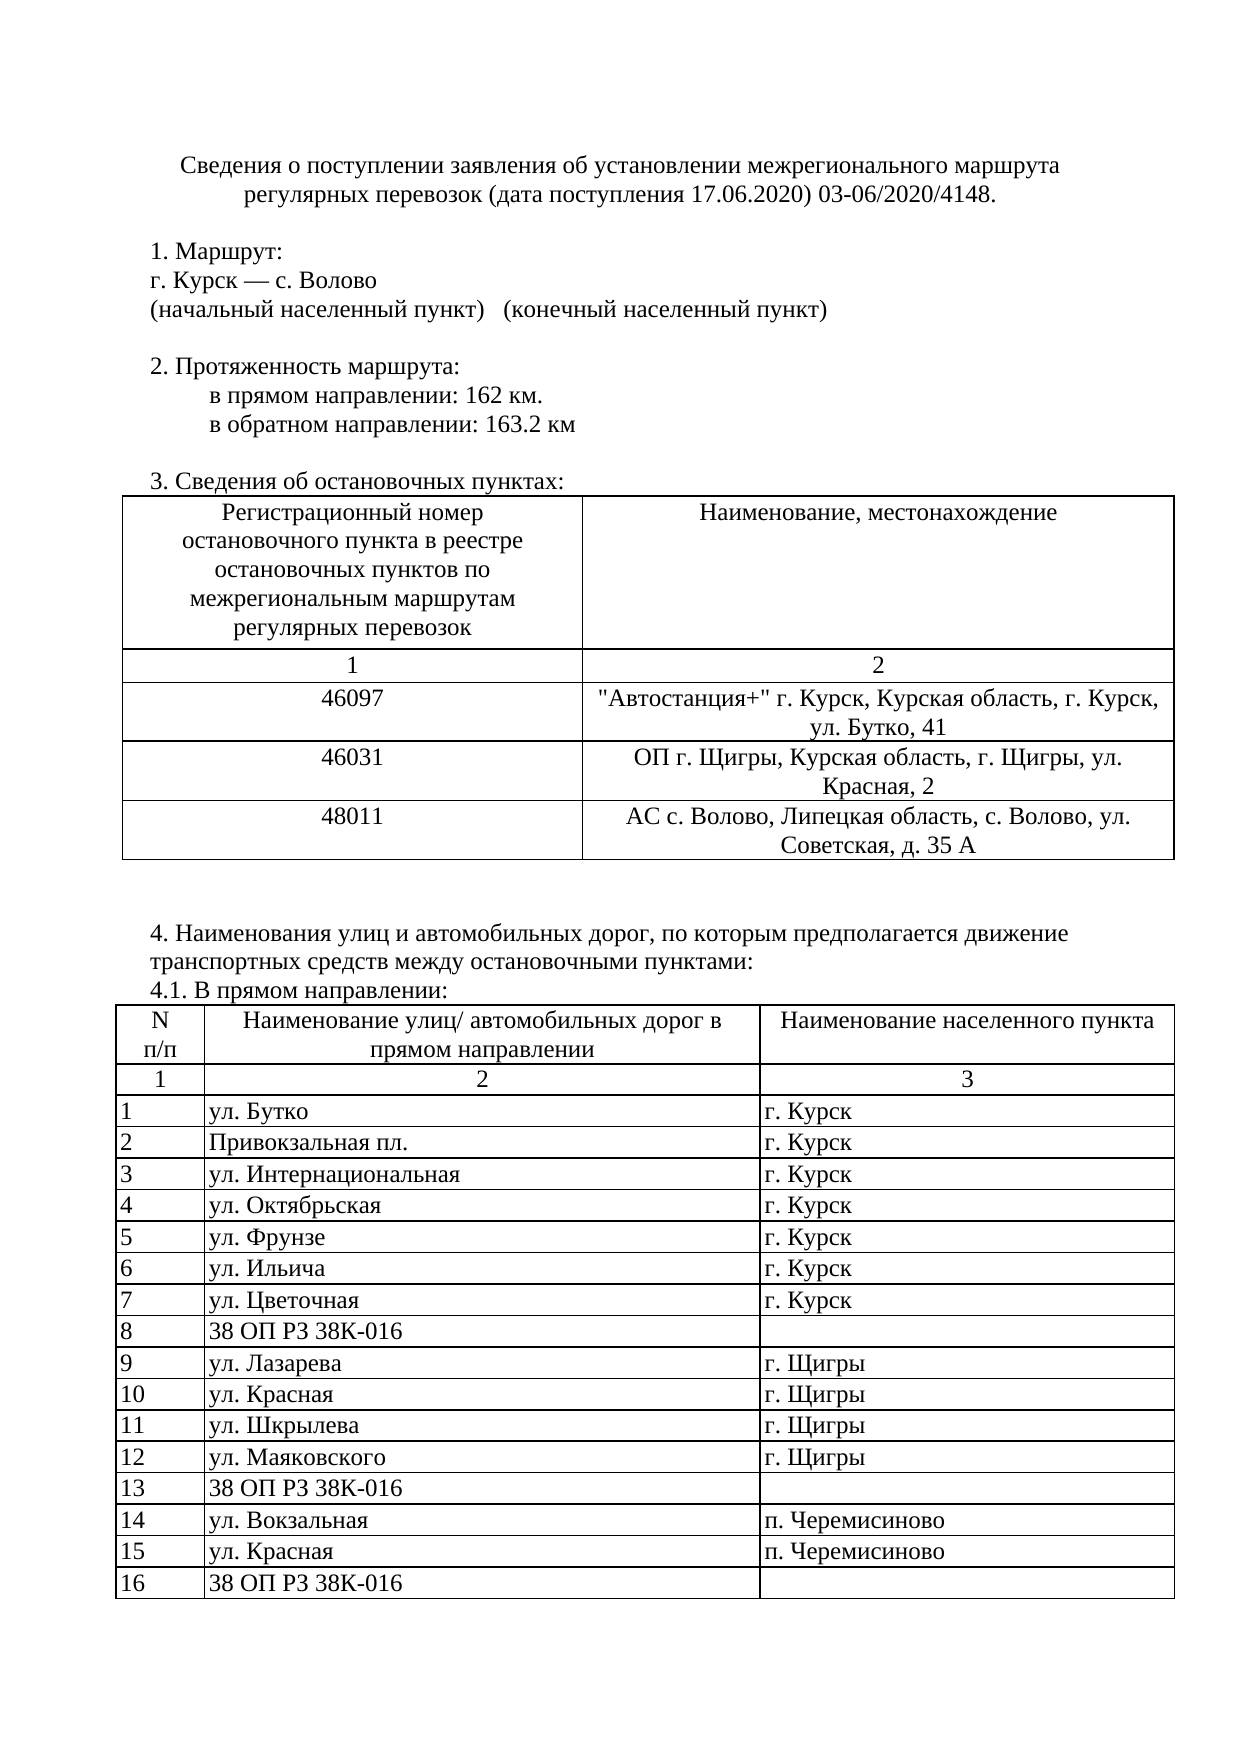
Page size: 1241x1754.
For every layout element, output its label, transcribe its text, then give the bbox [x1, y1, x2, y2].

table_cell ул. Ильича [205, 1253, 759, 1283]
table_cell [761, 1473, 1174, 1503]
table_cell 3 [761, 1065, 1174, 1094]
text 4.1. В прямом направлении: [150, 975, 1090, 1004]
table_cell г. Щигры [761, 1442, 1174, 1472]
table_cell 2 [117, 1127, 204, 1157]
table_cell 46097 [123, 683, 582, 740]
table_cell г. Курск [761, 1253, 1174, 1283]
table_cell ул. Красная [205, 1536, 759, 1566]
table_cell [761, 1568, 1174, 1598]
table_cell 12 [117, 1442, 204, 1472]
table_cell ул. Интернациональная [205, 1159, 759, 1189]
table_cell ул. Лазарева [205, 1348, 759, 1377]
text в прямом направлении: 162 км. [150, 380, 1090, 409]
table_cell 7 [117, 1285, 204, 1314]
table_cell АС с. Волово, Липецкая область, с. Волово, ул. Советская, д. 35 А [583, 801, 1173, 858]
table_cell Привокзальная пл. [205, 1127, 759, 1157]
table_cell 2 [583, 650, 1173, 681]
table_cell 5 [117, 1222, 204, 1252]
text 3. Сведения об остановочных пунктах: [150, 466, 1090, 495]
table_cell г. Щигры [761, 1348, 1174, 1377]
text Сведения о поступлении заявления об установлении межрегионального маршрута регулярных перевозок (дата поступления 17.06.2020) 03-06/2020/4148. [150, 150, 1090, 207]
text г. Курск — с. Волово [150, 265, 1090, 294]
table_cell 16 [117, 1568, 204, 1598]
table_cell г. Курск [761, 1190, 1174, 1220]
table_cell п. Черемисиново [761, 1536, 1174, 1566]
table_cell г. Курск [761, 1222, 1174, 1252]
table_cell 8 [117, 1316, 204, 1346]
table_cell ул. Бутко [205, 1096, 759, 1126]
table_cell 4 [117, 1190, 204, 1220]
table_cell ул. Вокзальная [205, 1505, 759, 1535]
table_cell 3 [117, 1159, 204, 1189]
table_cell ул. Красная [205, 1379, 759, 1409]
table_cell ул. Цветочная [205, 1285, 759, 1314]
table_cell 13 [117, 1473, 204, 1503]
table_cell г. Курск [761, 1159, 1174, 1189]
text 4. Наименования улиц и автомобильных дорог, по которым предполагается движение транспортных средств между остановочными пунктами: [150, 918, 1090, 975]
table_cell г. Курск [761, 1127, 1174, 1157]
table_cell 46031 [123, 742, 582, 799]
table_cell 38 ОП РЗ 38К-016 [205, 1568, 759, 1598]
table_cell ул. Октябрьская [205, 1190, 759, 1220]
table_header Наименование населенного пункта [761, 1006, 1174, 1063]
table_cell 38 ОП РЗ 38К-016 [205, 1473, 759, 1503]
table_header Наименование, местонахождение [583, 497, 1173, 648]
table_cell 15 [117, 1536, 204, 1566]
table_cell г. Щигры [761, 1379, 1174, 1409]
table_cell 38 ОП РЗ 38К-016 [205, 1316, 759, 1346]
table_cell ОП г. Щигры, Курская область, г. Щигры, ул. Красная, 2 [583, 742, 1173, 799]
table_cell ул. Маяковского [205, 1442, 759, 1472]
table_header N п/п [117, 1006, 204, 1063]
text (начальный населенный пункт) (конечный населенный пункт) [150, 294, 1090, 322]
table_cell 2 [205, 1065, 759, 1094]
table_cell 48011 [123, 801, 582, 858]
table_cell [761, 1316, 1174, 1346]
table_cell 1 [117, 1065, 204, 1094]
text в обратном направлении: 163.2 км [150, 409, 1090, 437]
table_cell 1 [123, 650, 582, 681]
table_cell 1 [117, 1096, 204, 1126]
table_cell ул. Фрунзе [205, 1222, 759, 1252]
table_header Наименование улиц/ автомобильных дорог в прямом направлении [205, 1006, 759, 1063]
table_cell п. Черемисиново [761, 1505, 1174, 1535]
table_cell г. Курск [761, 1285, 1174, 1314]
table_cell 11 [117, 1411, 204, 1440]
table_cell 6 [117, 1253, 204, 1283]
text 1. Маршрут: [150, 236, 1090, 265]
table_cell 14 [117, 1505, 204, 1535]
table_cell 10 [117, 1379, 204, 1409]
table_header Регистрационный номер остановочного пункта в реестре остановочных пунктов по межрегиональным маршрутам регулярных перевозок [123, 497, 582, 648]
table_cell г. Щигры [761, 1411, 1174, 1440]
table_cell 9 [117, 1348, 204, 1377]
table_cell "Автостанция+" г. Курск, Курская область, г. Курск, ул. Бутко, 41 [583, 683, 1173, 740]
table_cell ул. Шкрылева [205, 1411, 759, 1440]
text 2. Протяженность маршрута: [150, 351, 1090, 380]
table_cell г. Курск [761, 1096, 1174, 1126]
